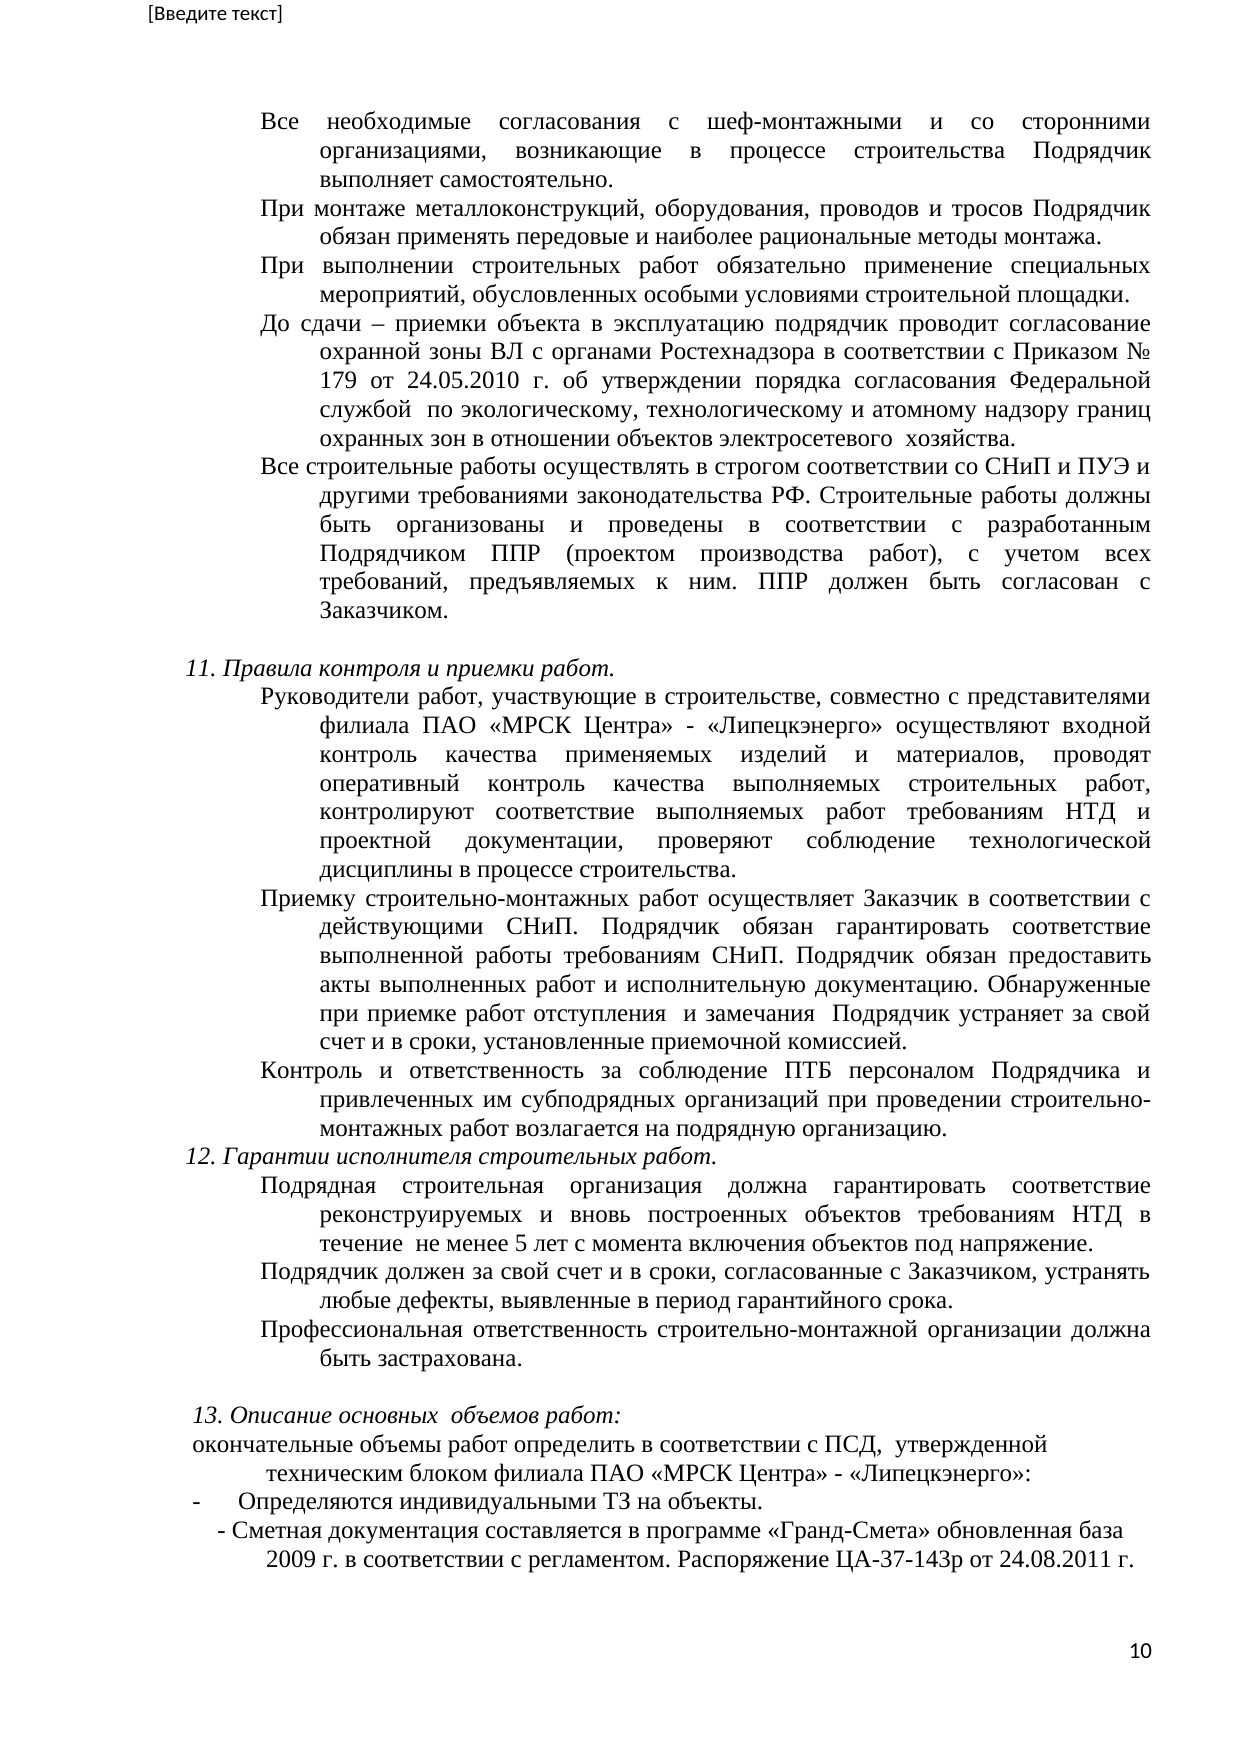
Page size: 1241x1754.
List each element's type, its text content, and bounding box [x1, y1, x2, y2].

list Подрядная строительная организация должна гарантировать соответствие реконструируемых и вновь построенных объектов требованиям НТД в течение не менее 5 лет с момента включения объектов под напряжение. [260, 1170, 1152, 1256]
list Приемку строительно-монтажных работ осуществляет Заказчик в соответствии с действующими СНиП. Подрядчик обязан гарантировать соответствие выполненной работы требованиям СНиП. Подрядчик обязан предоставить акты выполненных работ и исполнительную документацию. Обнаруженные при приемке работ отступления и замечания Подрядчик устраняет за свой счет и в сроки, установленные приемочной комиссией. [260, 883, 1152, 1055]
subtitle окончательные объемы работ определить в соответствии с ПСД, утвержденной техническим блоком филиала ПАО «МРСК Центра» - «Липецкэнерго»: [192, 1429, 1152, 1486]
list Профессиональная ответственность строительно-монтажной организации должна быть застрахована. [260, 1314, 1152, 1371]
list При монтаже металлоконструкций, оборудования, проводов и тросов Подрядчик обязан применять передовые и наиболее рациональные методы монтажа. [260, 193, 1152, 250]
subtitle - Определяются индивидуальными ТЗ на объекты. [192, 1486, 1152, 1515]
list До сдачи – приемки объекта в эксплуатацию подрядчик проводит согласование охранной зоны ВЛ с органами Ростехнадзора в соответствии с Приказом № 179 от 24.05.2010 г. об утверждении порядка согласования Федеральной службой по экологическому, технологическому и атомному надзору границ охранных зон в отношении объектов электросетевого хозяйства. [260, 308, 1152, 451]
subtitle 12. Гарантии исполнителя строительных работ. [185, 1141, 1152, 1170]
list Все необходимые согласования с шеф-монтажными и со сторонними организациями, возникающие в процессе строительства Подрядчик выполняет самостоятельно. [260, 106, 1152, 193]
list Все строительные работы осуществлять в строгом соответствии со СНиП и ПУЭ и другими требованиями законодательства РФ. Строительные работы должны быть организованы и проведены в соответствии с разработанным Подрядчиком ППР (проектом производства работ), с учетом всех требований, предъявляемых к ним. ППР должен быть согласован с Заказчиком. [260, 451, 1152, 624]
list Подрядчик должен за свой счет и в сроки, согласованные с Заказчиком, устранять любые дефекты, выявленные в период гарантийного срока. [260, 1256, 1152, 1314]
text - Сметная документация составляется в программе «Гранд-Смета» обновленная база 2009 г. в соответствии с регламентом. Распоряжение ЦА-37-143р от 24.08.2011 г. [192, 1515, 1152, 1573]
list Руководители работ, участвующие в строительстве, совместно с представителями филиала ПАО «МРСК Центра» - «Липецкэнерго» осуществляют входной контроль качества применяемых изделий и материалов, проводят оперативный контроль качества выполняемых строительных работ, контролируют соответствие выполняемых работ требованиям НТД и проектной документации, проверяют соблюдение технологической дисциплины в процессе строительства. [260, 681, 1152, 883]
list Контроль и ответственность за соблюдение ПТБ персоналом Подрядчика и привлеченных им субподрядных организаций при проведении строительно-монтажных работ возлагается на подрядную организацию. [260, 1055, 1152, 1141]
subtitle 13. Описание основных объемов работ: [192, 1400, 1152, 1429]
list При выполнении строительных работ обязательно применение специальных мероприятий, обусловленных особыми условиями строительной площадки. [260, 250, 1152, 308]
subtitle 11. Правила контроля и приемки работ. [185, 653, 1152, 681]
